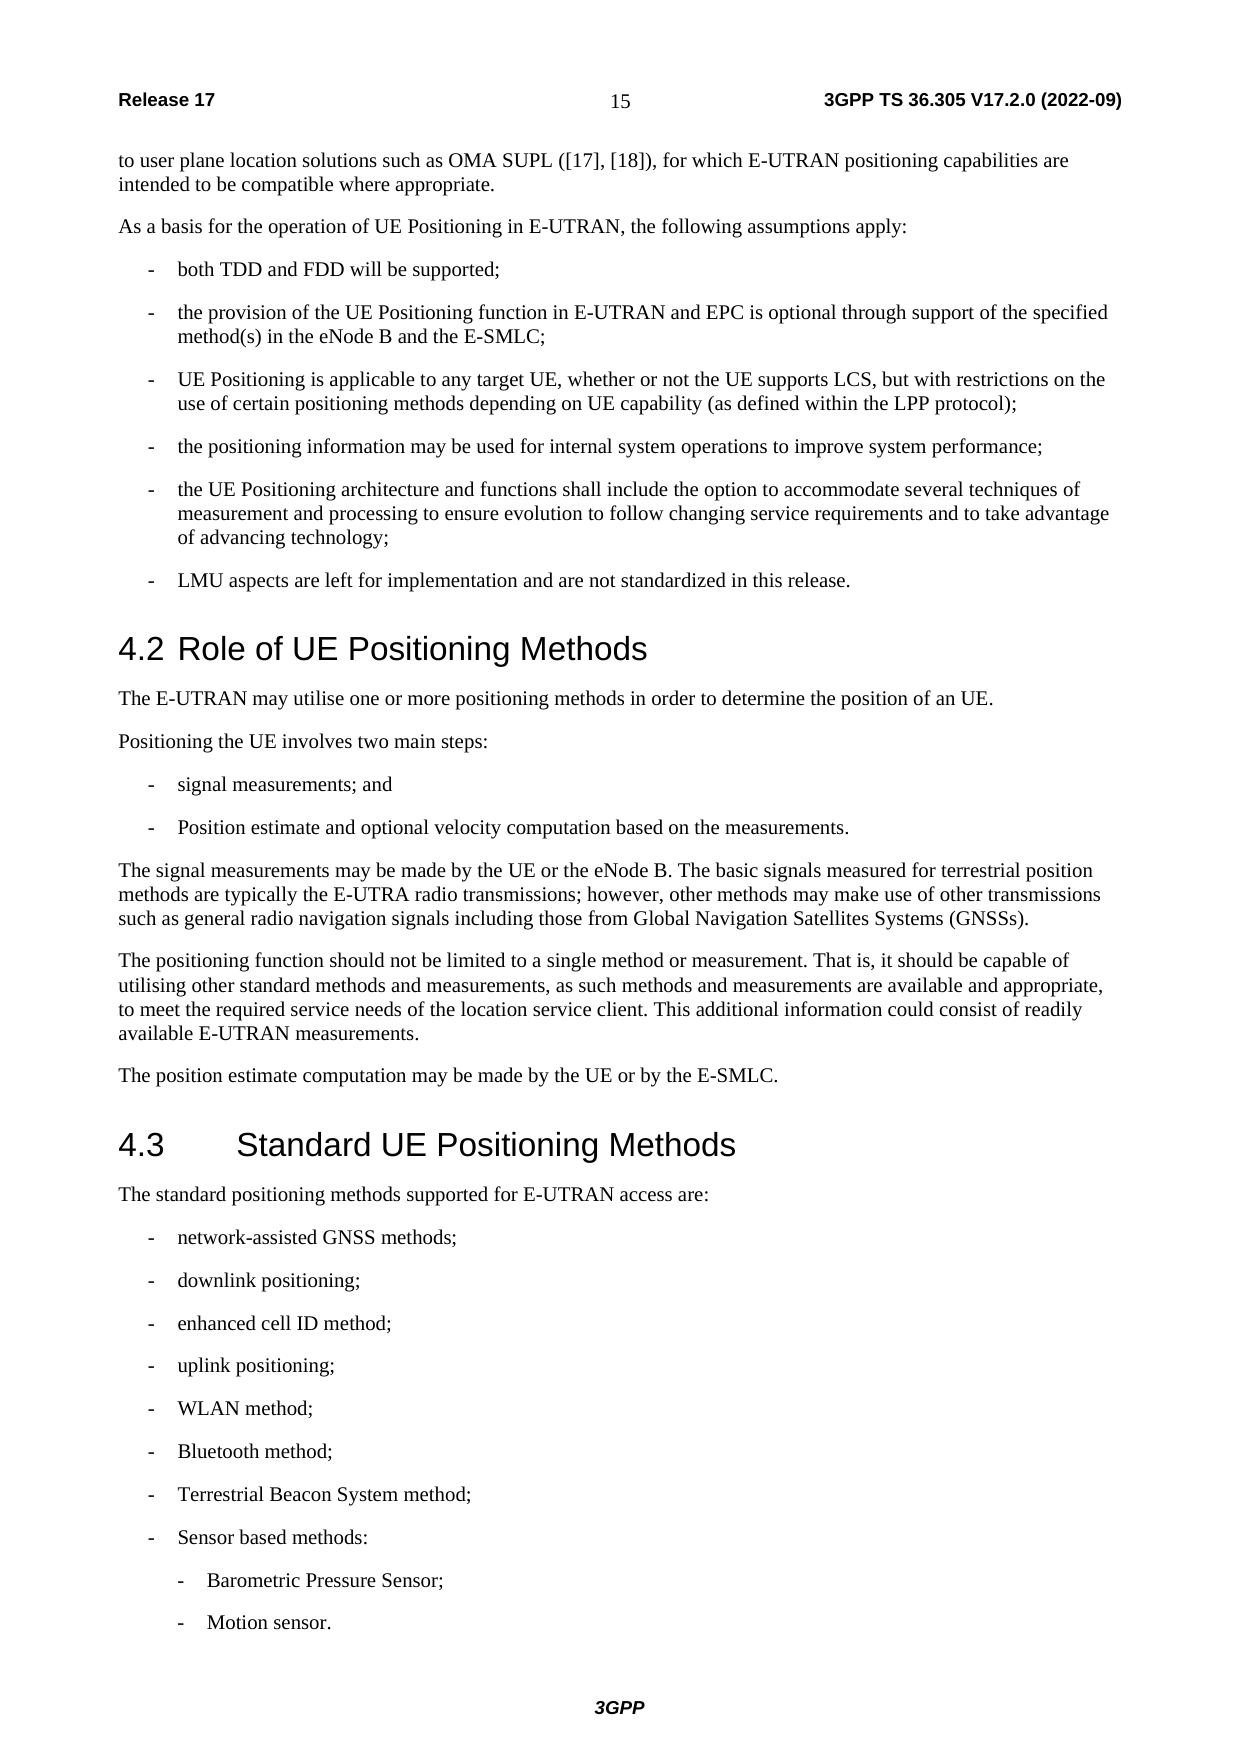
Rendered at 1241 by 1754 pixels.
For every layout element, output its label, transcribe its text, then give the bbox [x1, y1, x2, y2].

text - Sensor based methods: [148, 1525, 1122, 1549]
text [118, 147, 1122, 196]
text - WLAN method; [148, 1396, 1122, 1420]
text The E-UTRAN may utilise one or more positioning methods in order to determine the position of an UE. [118, 686, 1122, 710]
text - Terrestrial Beacon System method; [148, 1482, 1122, 1506]
text The position estimate computation may be made by the UE or by the E-SMLC. [118, 1063, 1122, 1087]
text - enhanced cell ID method; [148, 1311, 1122, 1335]
text - Bluetooth method; [148, 1439, 1122, 1463]
text The standard positioning methods supported for E-UTRAN access are: [118, 1182, 1122, 1206]
text - signal measurements; and [148, 772, 1122, 796]
text - the positioning information may be used for internal system operations to improve system performance; [148, 434, 1122, 458]
subtitle 4.2 Role of UE Positioning Methods [118, 629, 1122, 667]
text As a basis for the operation of UE Positioning in E-UTRAN, the following assumptions apply: [118, 214, 1122, 238]
text - Position estimate and optional velocity computation based on the measurements. [148, 815, 1122, 839]
text - the provision of the UE Positioning function in E-UTRAN and EPC is optional through support of the specified method(s) in the eNode B and the E-SMLC; [148, 300, 1137, 348]
text - Motion sensor. [177, 1610, 1122, 1634]
text - uplink positioning; [148, 1353, 1122, 1377]
text The signal measurements may be made by the UE or the eNode B. The basic signals measured for terrestrial position methods are typically the E-UTRA radio transmissions; however, other methods may make use of other transmissions such as general radio navigation signals including those from Global Navigation Satellites Systems (GNSSs). [118, 857, 1122, 930]
text Positioning the UE involves two main steps: [118, 729, 1122, 753]
subtitle 4.3 Standard UE Positioning Methods [118, 1125, 1122, 1163]
text - the UE Positioning architecture and functions shall include the option to accommodate several techniques of measurement and processing to ensure evolution to follow changing service requirements and to take advantage of advancing technology; [148, 477, 1122, 549]
text - Barometric Pressure Sensor; [177, 1567, 1122, 1592]
text - downlink positioning; [148, 1268, 1122, 1292]
text The positioning function should not be limited to a single method or measurement. That is, it should be capable of utilising other standard methods and measurements, as such methods and measurements are available and appropriate, to meet the required service needs of the location service client. This additional information could consist of readily available E-UTRAN measurements. [118, 948, 1122, 1045]
text - UE Positioning is applicable to any target UE, whether or not the UE supports LCS, but with restrictions on the use of certain positioning methods depending on UE capability (as defined within the LPP protocol); [148, 367, 1122, 415]
text - LMU aspects are left for implementation and are not standardized in this release. [148, 567, 1122, 592]
text - network-assisted GNSS methods; [148, 1225, 1122, 1249]
text - both TDD and FDD will be supported; [148, 257, 1122, 281]
